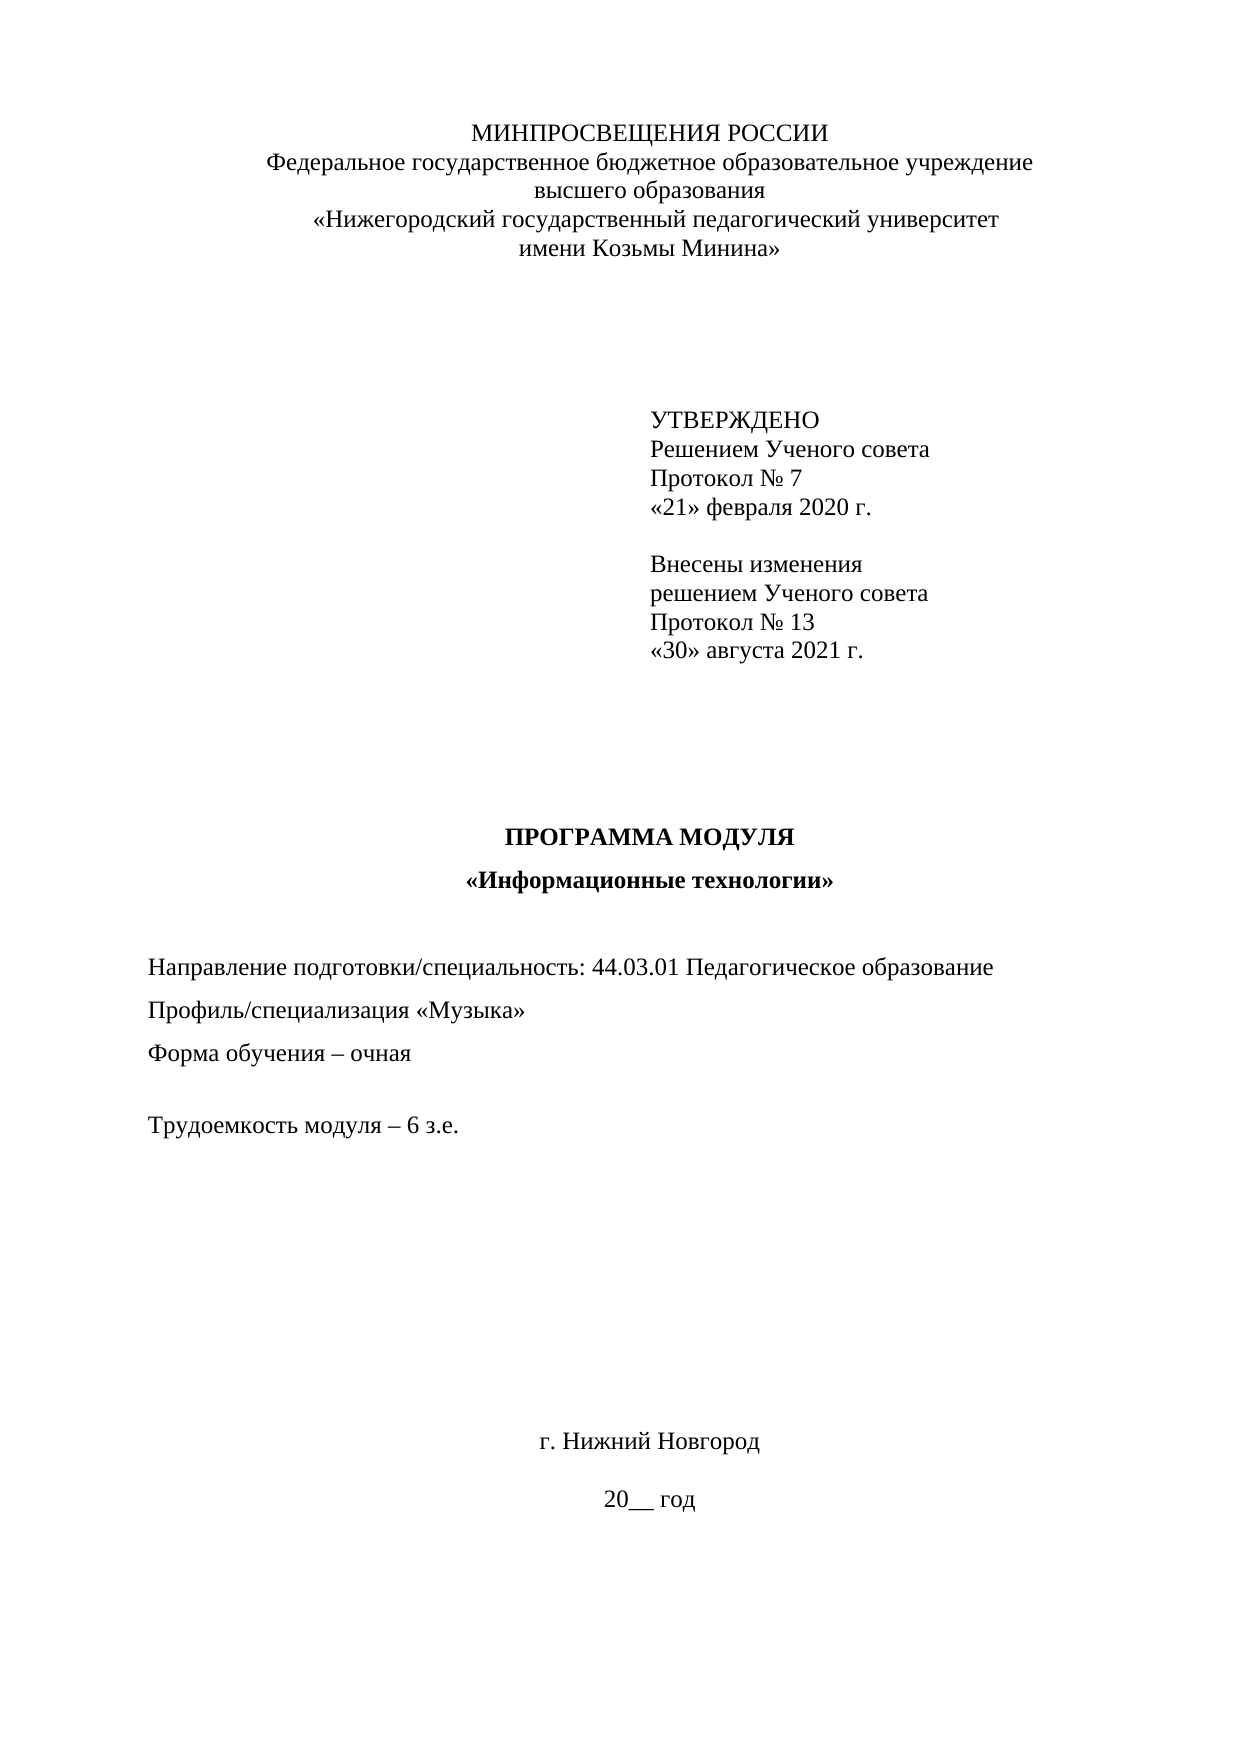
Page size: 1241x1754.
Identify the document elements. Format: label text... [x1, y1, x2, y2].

text Внесены изменения [650, 549, 1152, 578]
text «30» августа 2021 г. [650, 636, 1152, 664]
text Трудоемкость модуля – 6 з.е. [148, 1110, 1152, 1139]
text программа модуля [148, 822, 1152, 851]
text «21» февраля 2020 г. [650, 492, 1152, 521]
text «Нижегородский государственный педагогический университет [148, 204, 1152, 233]
text г. Нижний Новгород [148, 1426, 1152, 1455]
text Протокол № 13 [650, 607, 1152, 636]
text Форма обучения – очная [148, 1038, 1152, 1067]
text МИНПРОСВЕЩЕНИЯ РОССИИ [148, 118, 1152, 147]
text УТВЕРЖДЕНО [650, 406, 1152, 434]
text имени Козьмы Минина» [148, 233, 1152, 262]
text Решением Ученого совета [650, 434, 1152, 463]
text решением Ученого совета [650, 578, 1152, 607]
text Направление подготовки/специальность: 44.03.01 Педагогическое образование Профиль/специализация «Музыка» [148, 952, 1152, 1024]
text «Информационные технологии» [148, 866, 1152, 894]
text Федеральное государственное бюджетное образовательное учреждение [148, 147, 1152, 176]
text Протокол № 7 [650, 463, 1152, 492]
text высшего образования [148, 176, 1152, 204]
text 20__ год [148, 1484, 1152, 1512]
